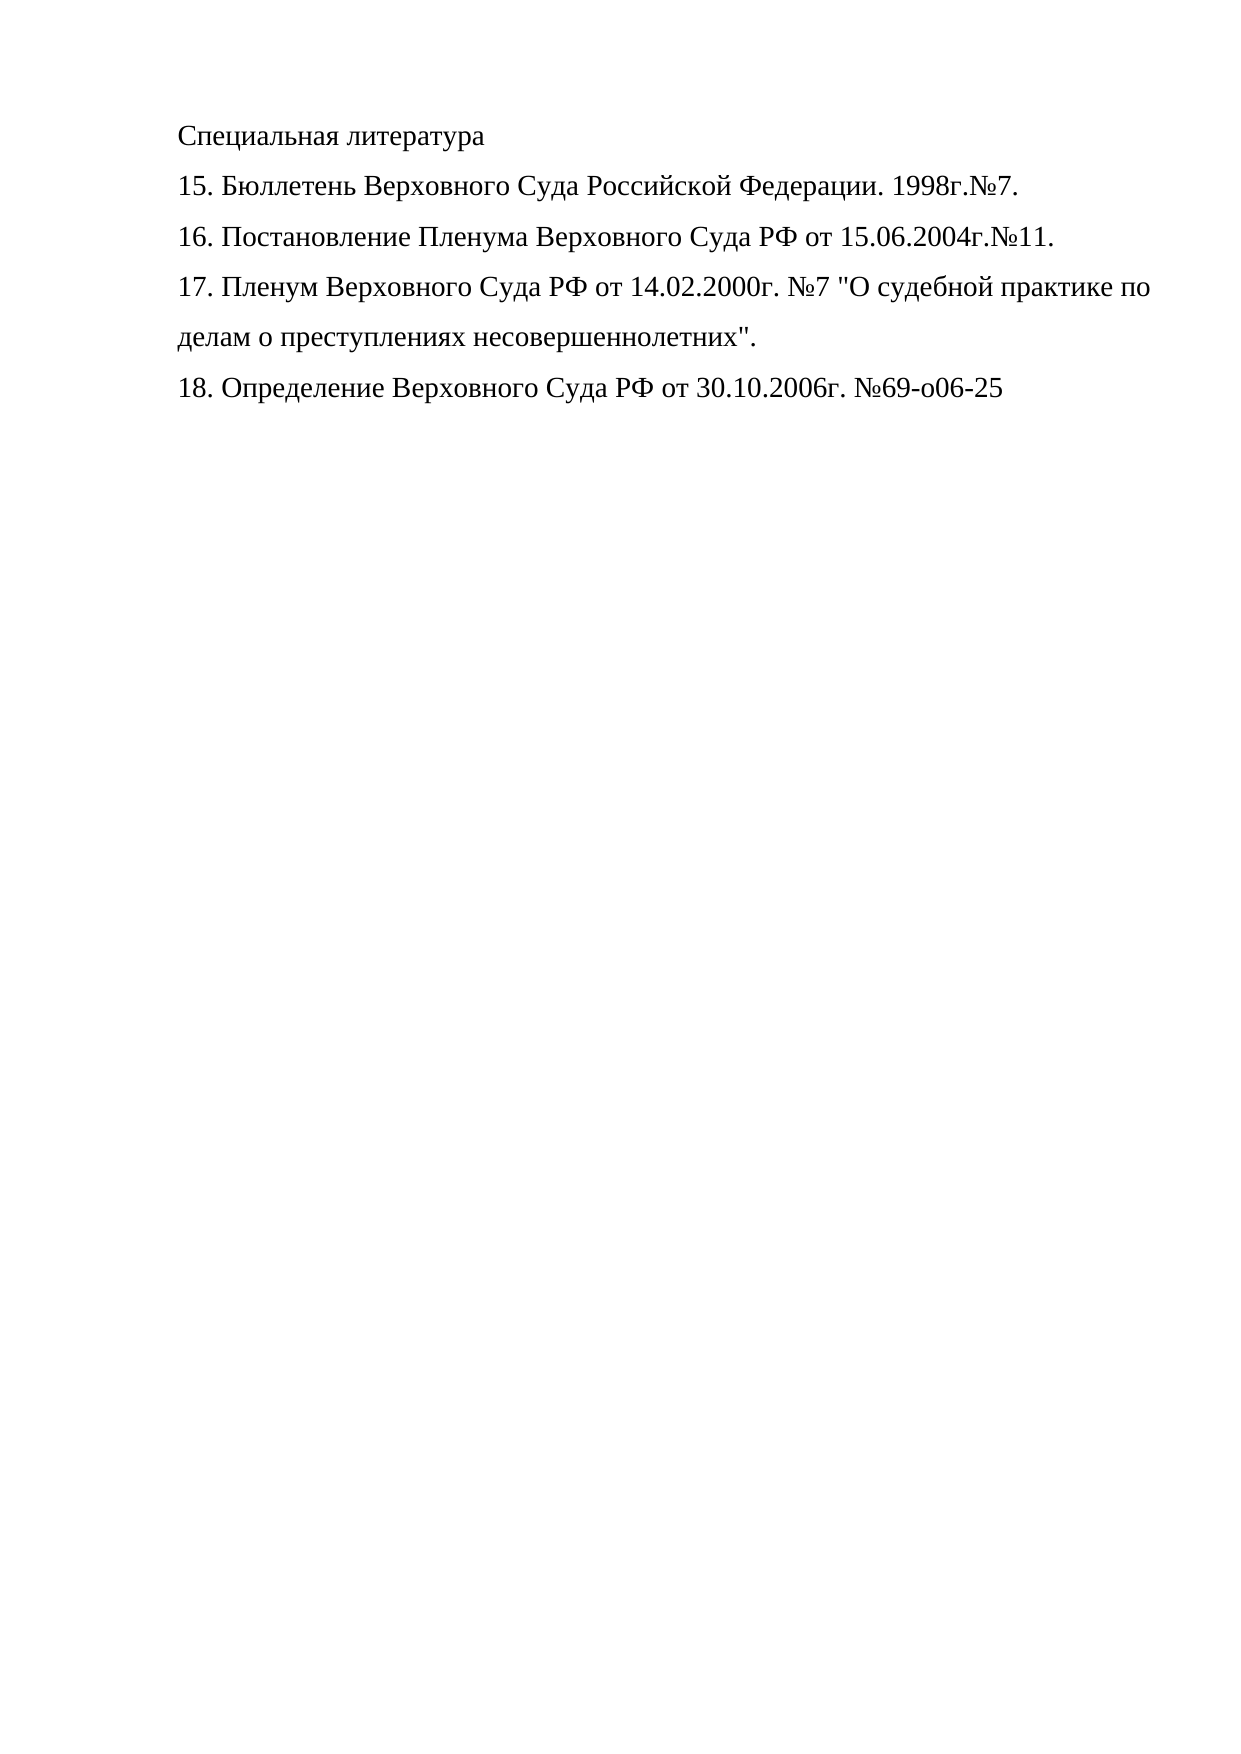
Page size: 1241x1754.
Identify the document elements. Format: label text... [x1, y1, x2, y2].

text 15. Бюллетень Верховного Суда Российской Федерации. 1998г.№7. [177, 168, 1152, 202]
text 17. Пленум Верховного Суда РФ от 14.02.2000г. №7 "О судебной практике по делам о преступлениях несовершеннолетних". [177, 269, 1152, 353]
text 16. Постановление Пленума Верховного Суда РФ от 15.06.2004г.№11. [177, 219, 1152, 252]
text Специальная литература [177, 118, 1152, 152]
text 18. Определение Верховного Суда РФ от 30.10.2006г. №69-о06-25 [177, 370, 1152, 403]
